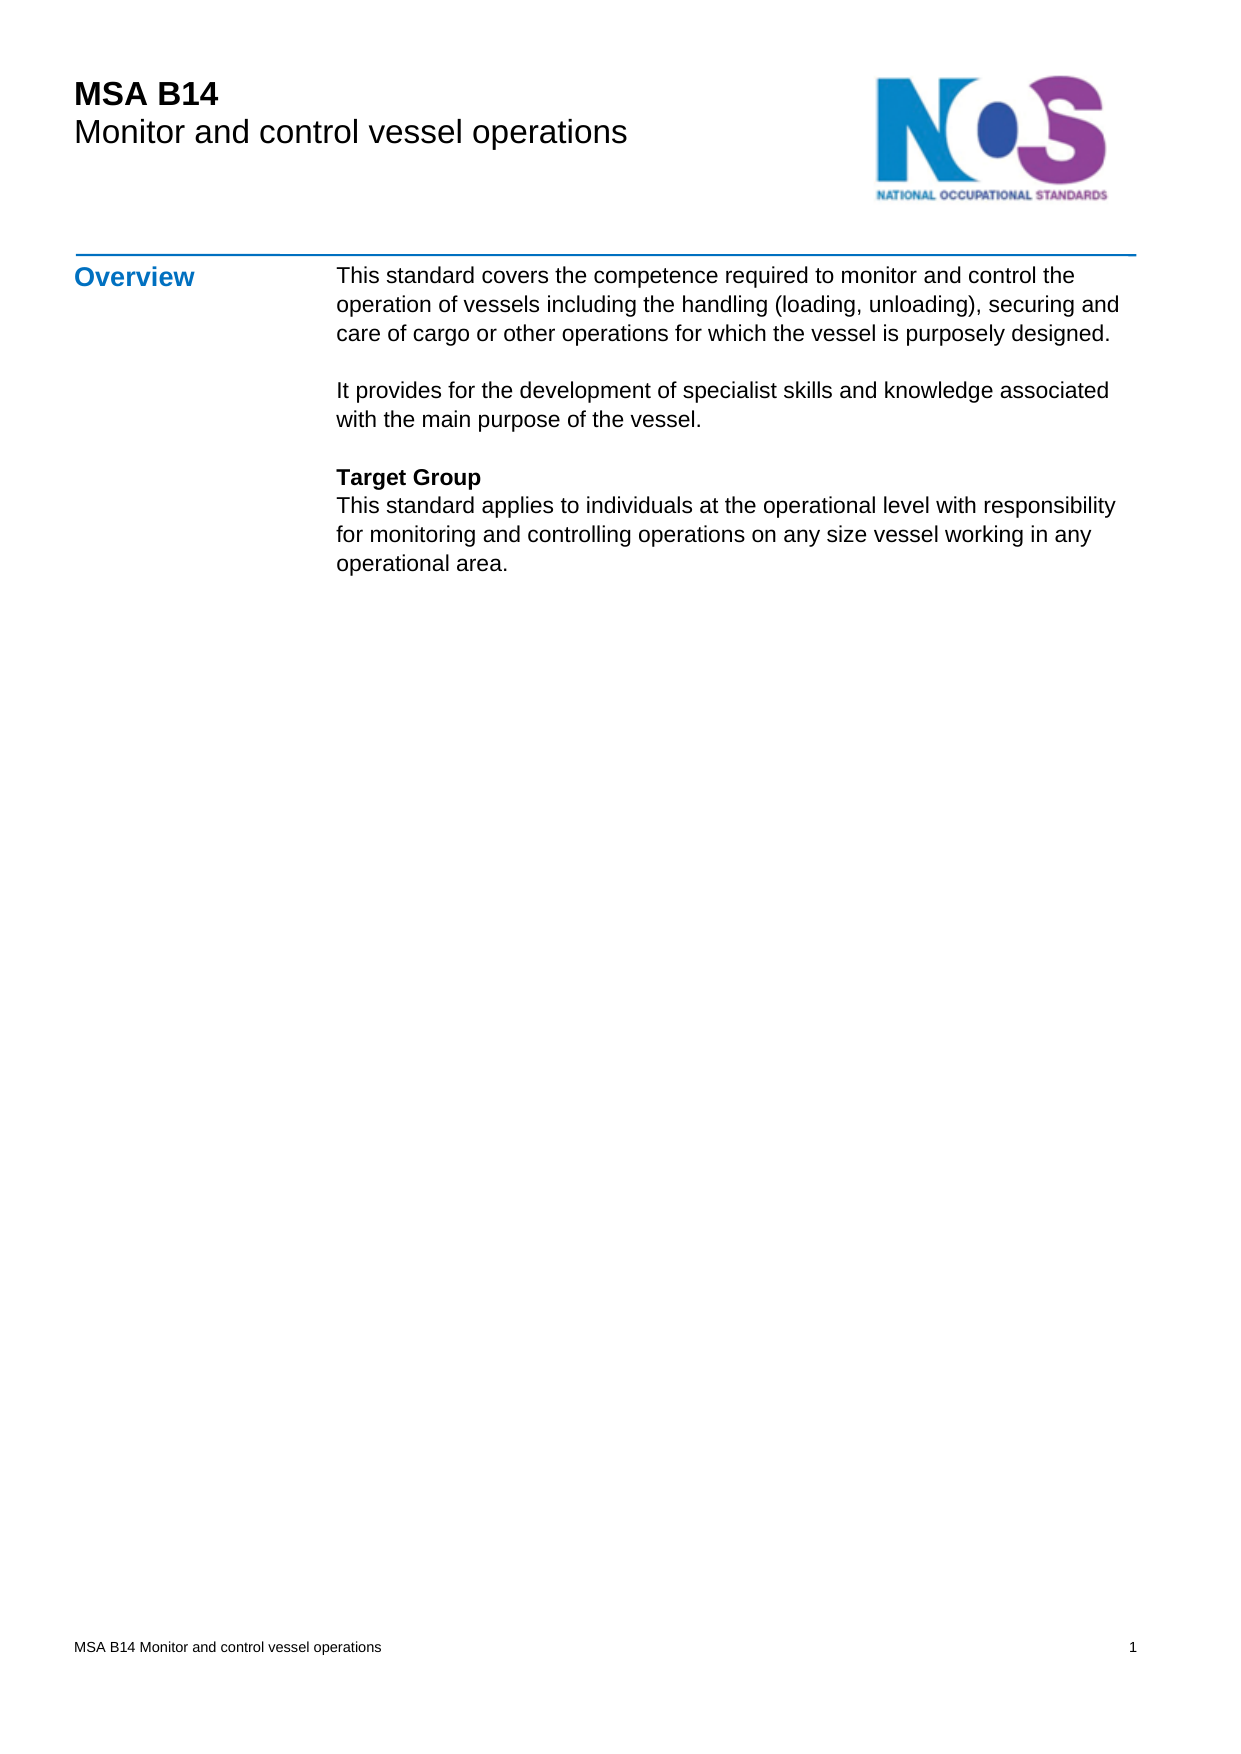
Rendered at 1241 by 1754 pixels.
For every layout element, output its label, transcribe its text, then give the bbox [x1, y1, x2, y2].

table_header This standard covers the competence required to monitor and control the operation of vessels including the handling (loading, unloading), securing and care of cargo or other operations for which the vessel is purposely designed. It provides for the development of specialist skills and knowledge associated with the main purpose of the vessel. Target Group This standard applies to individuals at the operational level with responsibility for monitoring and controlling operations on any size vessel working in any operational area. [325, 261, 1155, 635]
table_header [63, 261, 325, 635]
picture [872, 73, 1118, 209]
